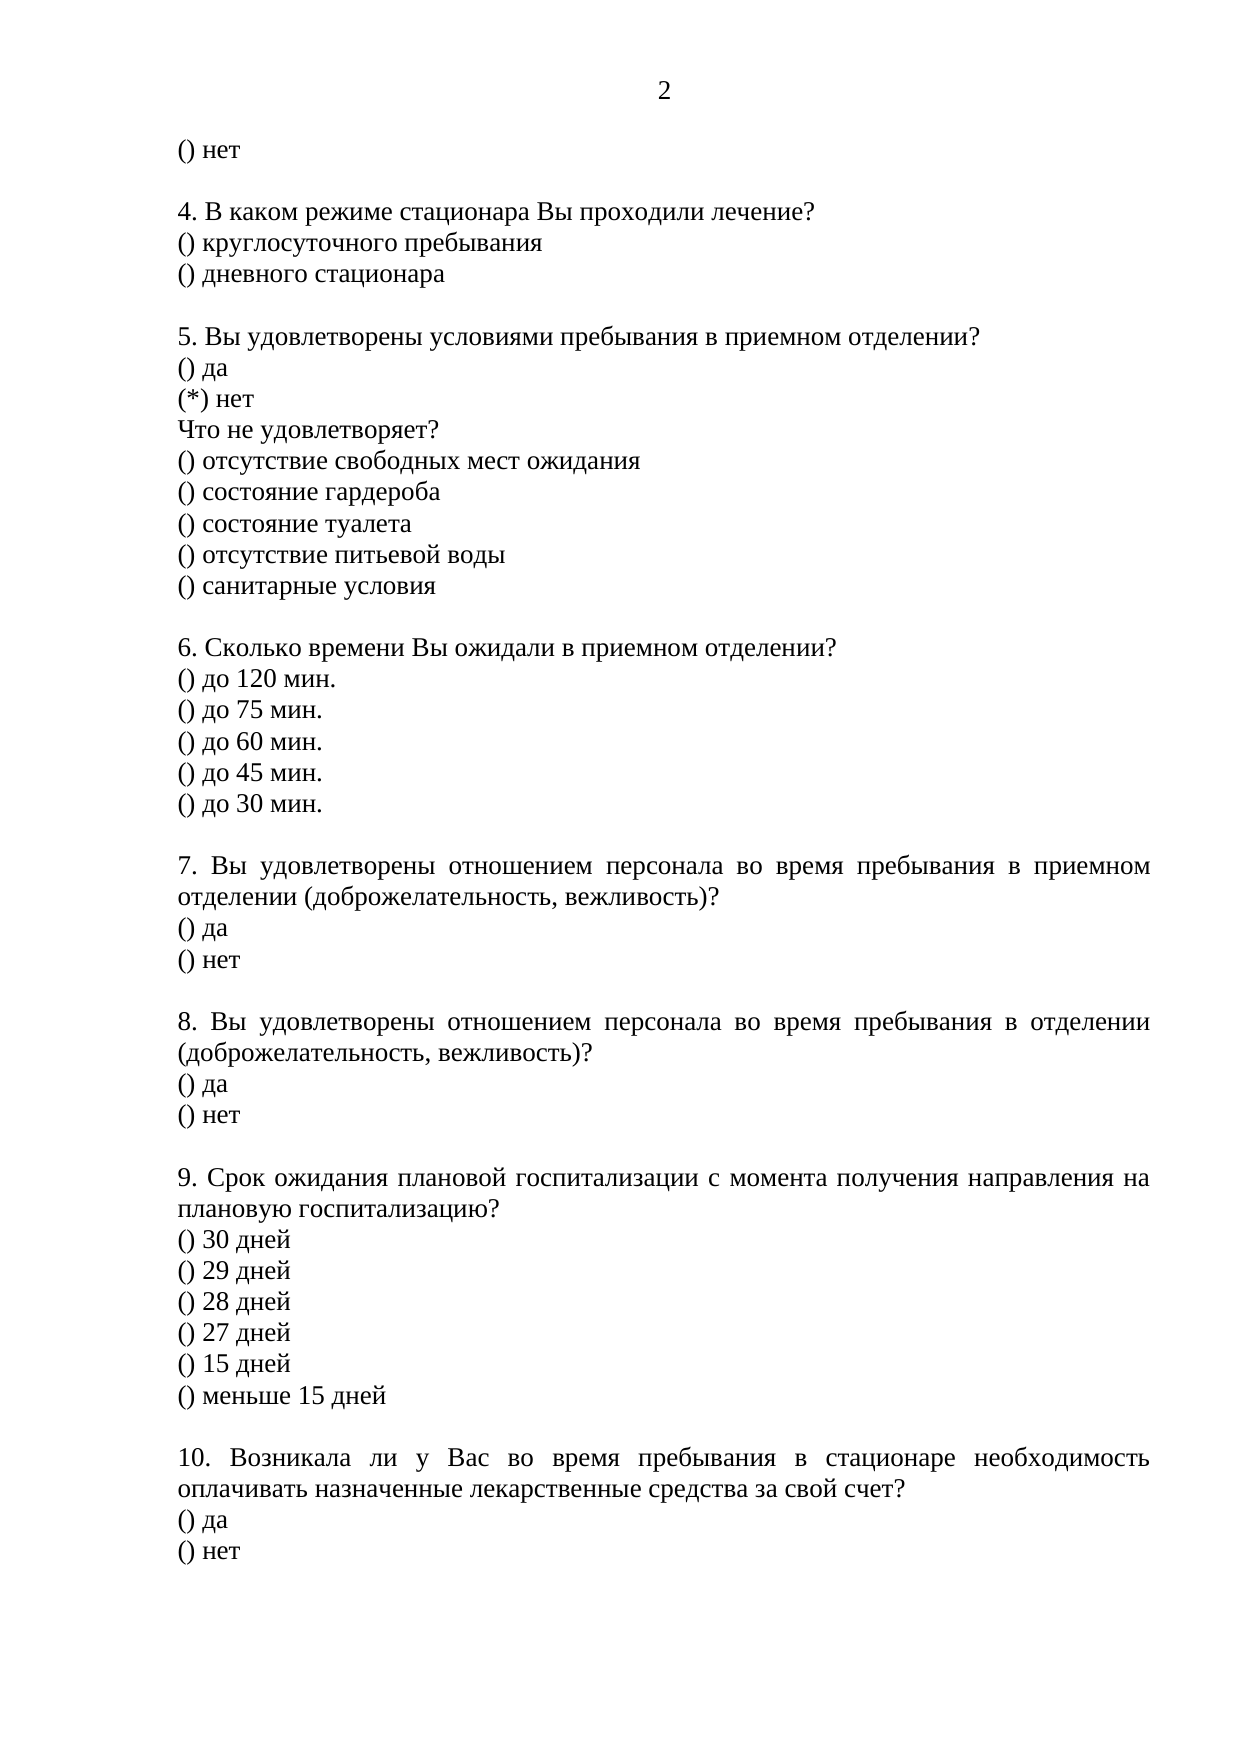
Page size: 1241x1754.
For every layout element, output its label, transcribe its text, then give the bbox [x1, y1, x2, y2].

text 8. Вы удовлетворены отношением персонала во время пребывания в отделении (доброжелательность, вежливость)? [177, 1005, 1152, 1067]
text () санитарные условия [177, 569, 1152, 600]
text () 28 дней [177, 1285, 1152, 1316]
text () до 45 мин. [177, 756, 1152, 787]
text () нет [177, 1534, 1152, 1566]
text 6. Сколько времени Вы ожидали в приемном отделении? [177, 631, 1152, 662]
text () отсутствие свободных мест ожидания [177, 444, 1152, 476]
text () дневного стационара [177, 257, 1152, 289]
text () до 120 мин. [177, 662, 1152, 693]
text 9. Срок ожидания плановой госпитализации с момента получения направления на плановую госпитализацию? [177, 1161, 1152, 1223]
text 5. Вы удовлетворены условиями пребывания в приемном отделении? [177, 320, 1152, 351]
text () нет [177, 133, 1152, 164]
text 10. Возникала ли у Вас во время пребывания в стационаре необходимость оплачивать назначенные лекарственные средства за свой счет? [177, 1441, 1152, 1503]
text () 29 дней [177, 1254, 1152, 1285]
text () 27 дней [177, 1316, 1152, 1348]
text () нет [177, 943, 1152, 974]
text 4. В каком режиме стационара Вы проходили лечение? [177, 195, 1152, 226]
text () да [177, 1067, 1152, 1098]
text (*) нет [177, 382, 1152, 413]
text () круглосуточного пребывания [177, 226, 1152, 257]
text () до 75 мин. [177, 693, 1152, 725]
text () состояние гардероба [177, 476, 1152, 507]
text () да [177, 912, 1152, 943]
text () меньше 15 дней [177, 1379, 1152, 1410]
text () нет [177, 1098, 1152, 1129]
text () да [177, 351, 1152, 382]
text () отсутствие питьевой воды [177, 538, 1152, 569]
text Что не удовлетворяет? [177, 413, 1152, 444]
text () до 30 мин. [177, 787, 1152, 818]
text () 30 дней [177, 1223, 1152, 1254]
text () состояние туалета [177, 507, 1152, 538]
text () до 60 мин. [177, 725, 1152, 756]
text () да [177, 1503, 1152, 1534]
text 7. Вы удовлетворены отношением персонала во время пребывания в приемном отделении (доброжелательность, вежливость)? [177, 849, 1152, 912]
text () 15 дней [177, 1348, 1152, 1379]
